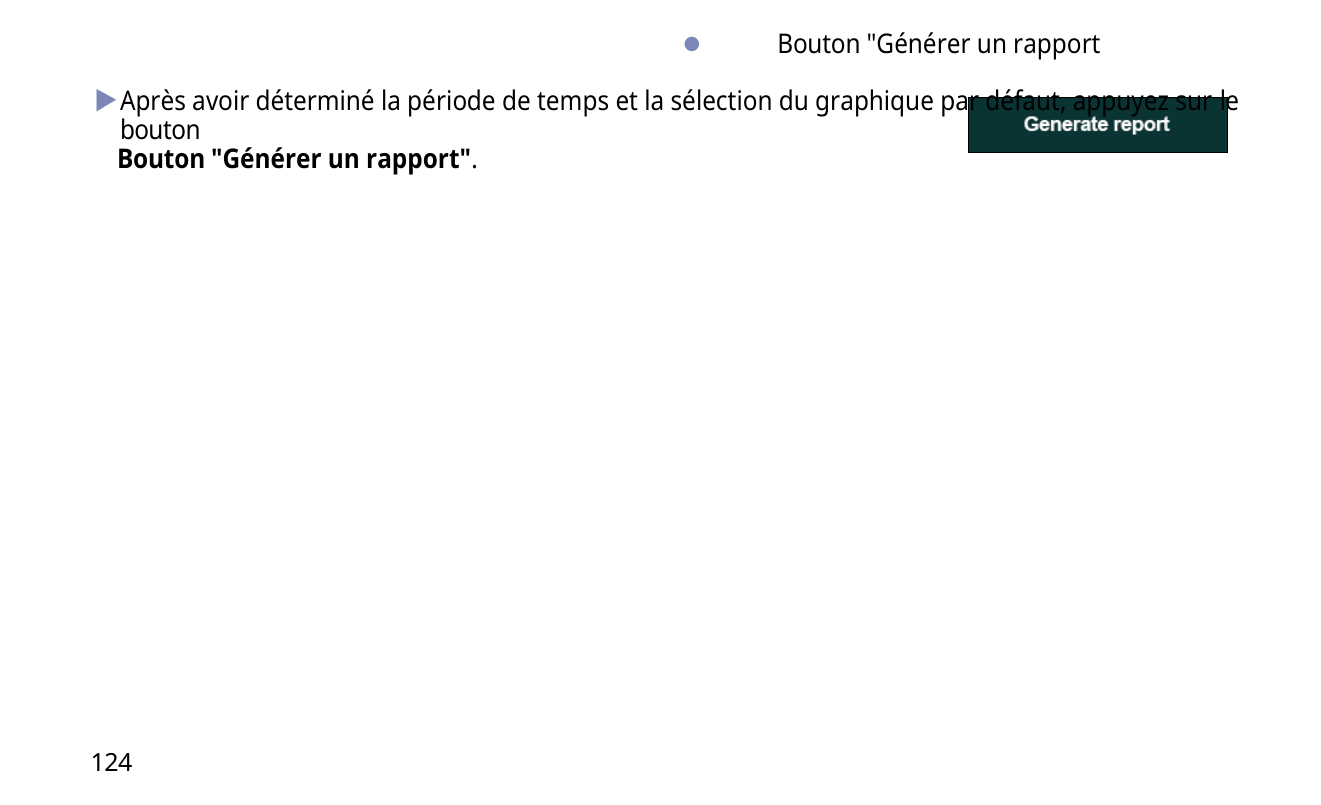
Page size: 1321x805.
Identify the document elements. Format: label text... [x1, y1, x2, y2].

subtitle Bouton "Générer un rapport". [117, 145, 1258, 174]
list Après avoir déterminé la période de temps et la sélection du graphique par défaut, appuyez sur le bouton [94, 87, 1258, 145]
list Bouton "Générer un rapport [682, 25, 1258, 62]
